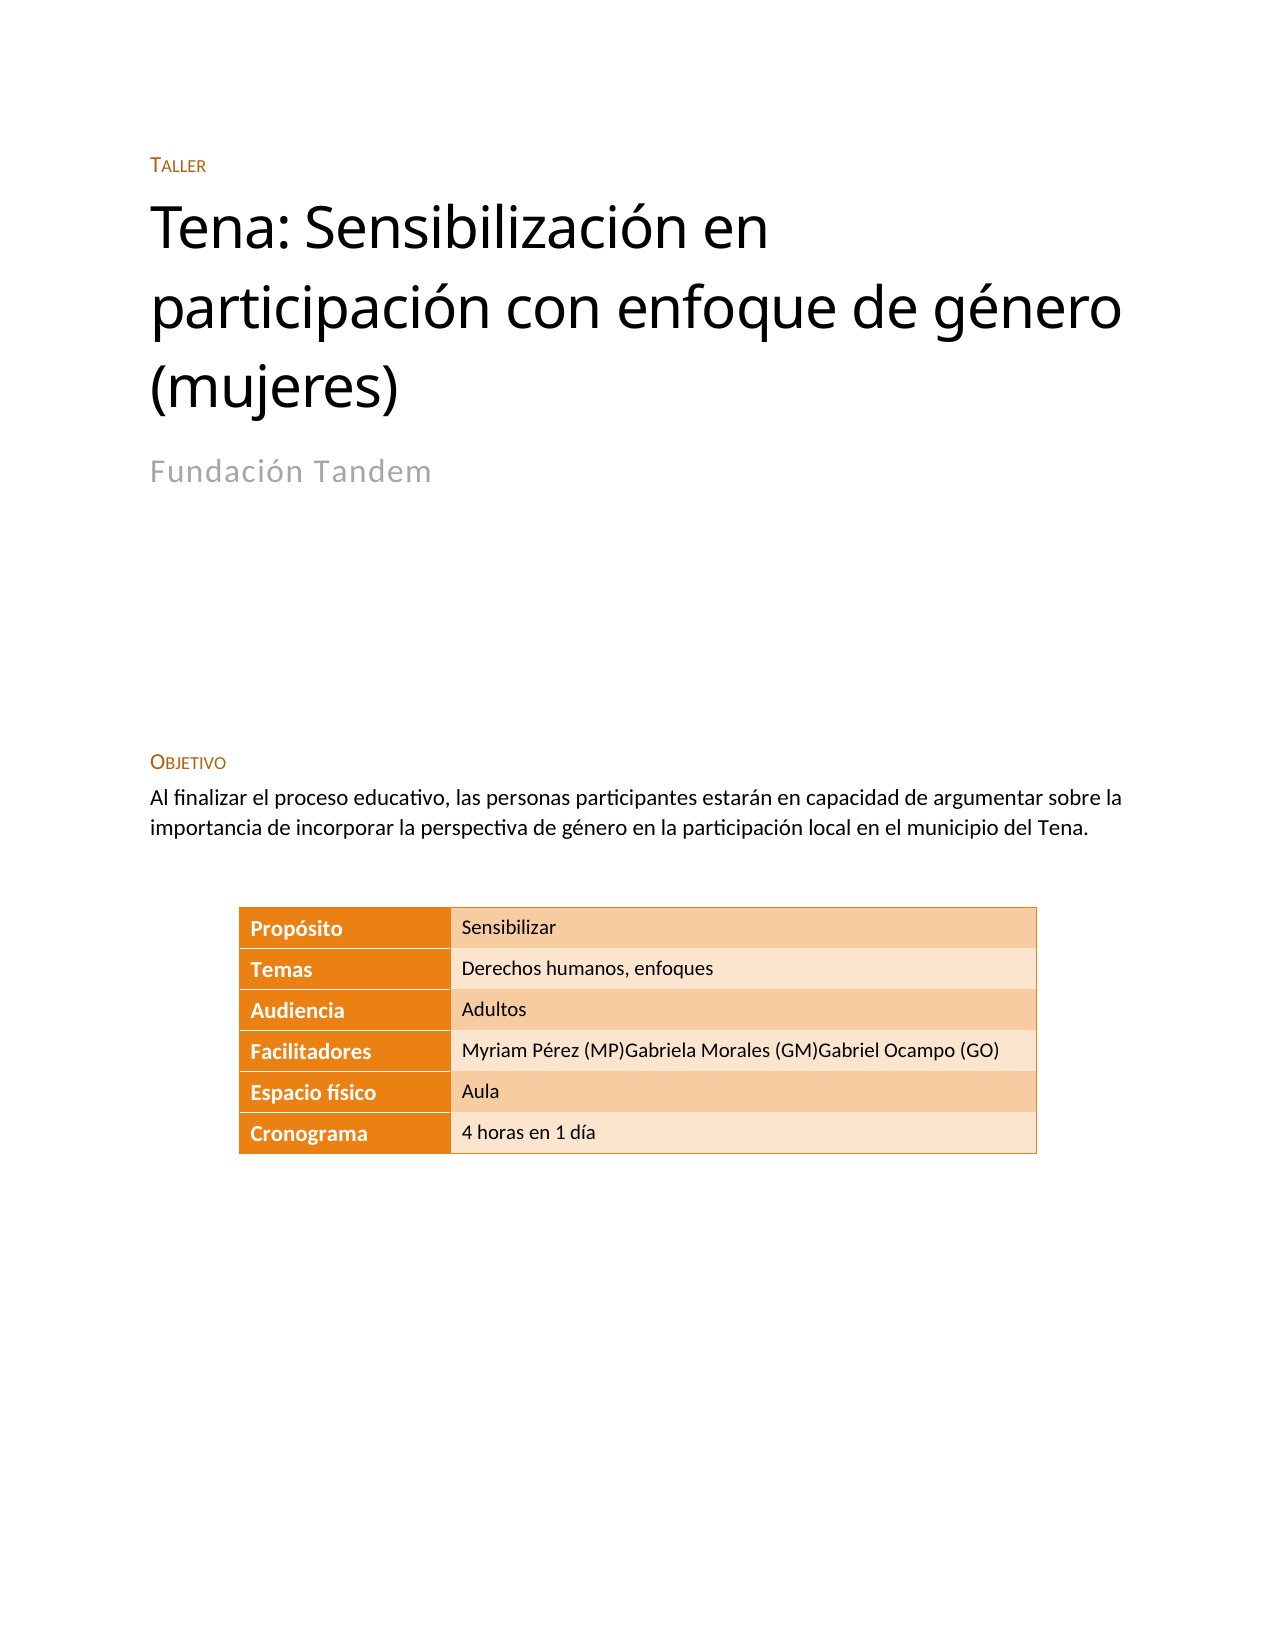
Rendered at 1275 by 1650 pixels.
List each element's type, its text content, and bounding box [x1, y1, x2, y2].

table_cell Audiencia [240, 990, 450, 1030]
title Tena: Sensibilización en participación con enfoque de género (mujeres) [150, 186, 1125, 425]
text Objetivo [150, 747, 1125, 775]
text Taller [150, 150, 1125, 178]
table_cell Temas [240, 949, 450, 989]
table_cell Derechos humanos, enfoques [451, 948, 1036, 989]
table_cell Myriam Pérez (MP) [451, 1030, 1036, 1071]
table_cell Facilitadores [240, 1031, 450, 1071]
text Al finalizar el proceso educativo, las personas participantes estarán en capacidad de argumentar sobre la importancia de incorporar la perspectiva de género en la participación local en el municipio del Tena. [150, 783, 1125, 842]
table_cell Aula [451, 1071, 1036, 1112]
table_cell Adultos [451, 989, 1036, 1030]
table_header Sensibilizar [451, 908, 1036, 948]
table_cell Espacio físico [240, 1072, 450, 1112]
table_cell 4 horas en 1 día [451, 1112, 1036, 1153]
table_cell Cronograma [240, 1113, 450, 1153]
subtitle Fundación Tandem [150, 450, 1125, 491]
table_header Propósito [240, 908, 450, 948]
